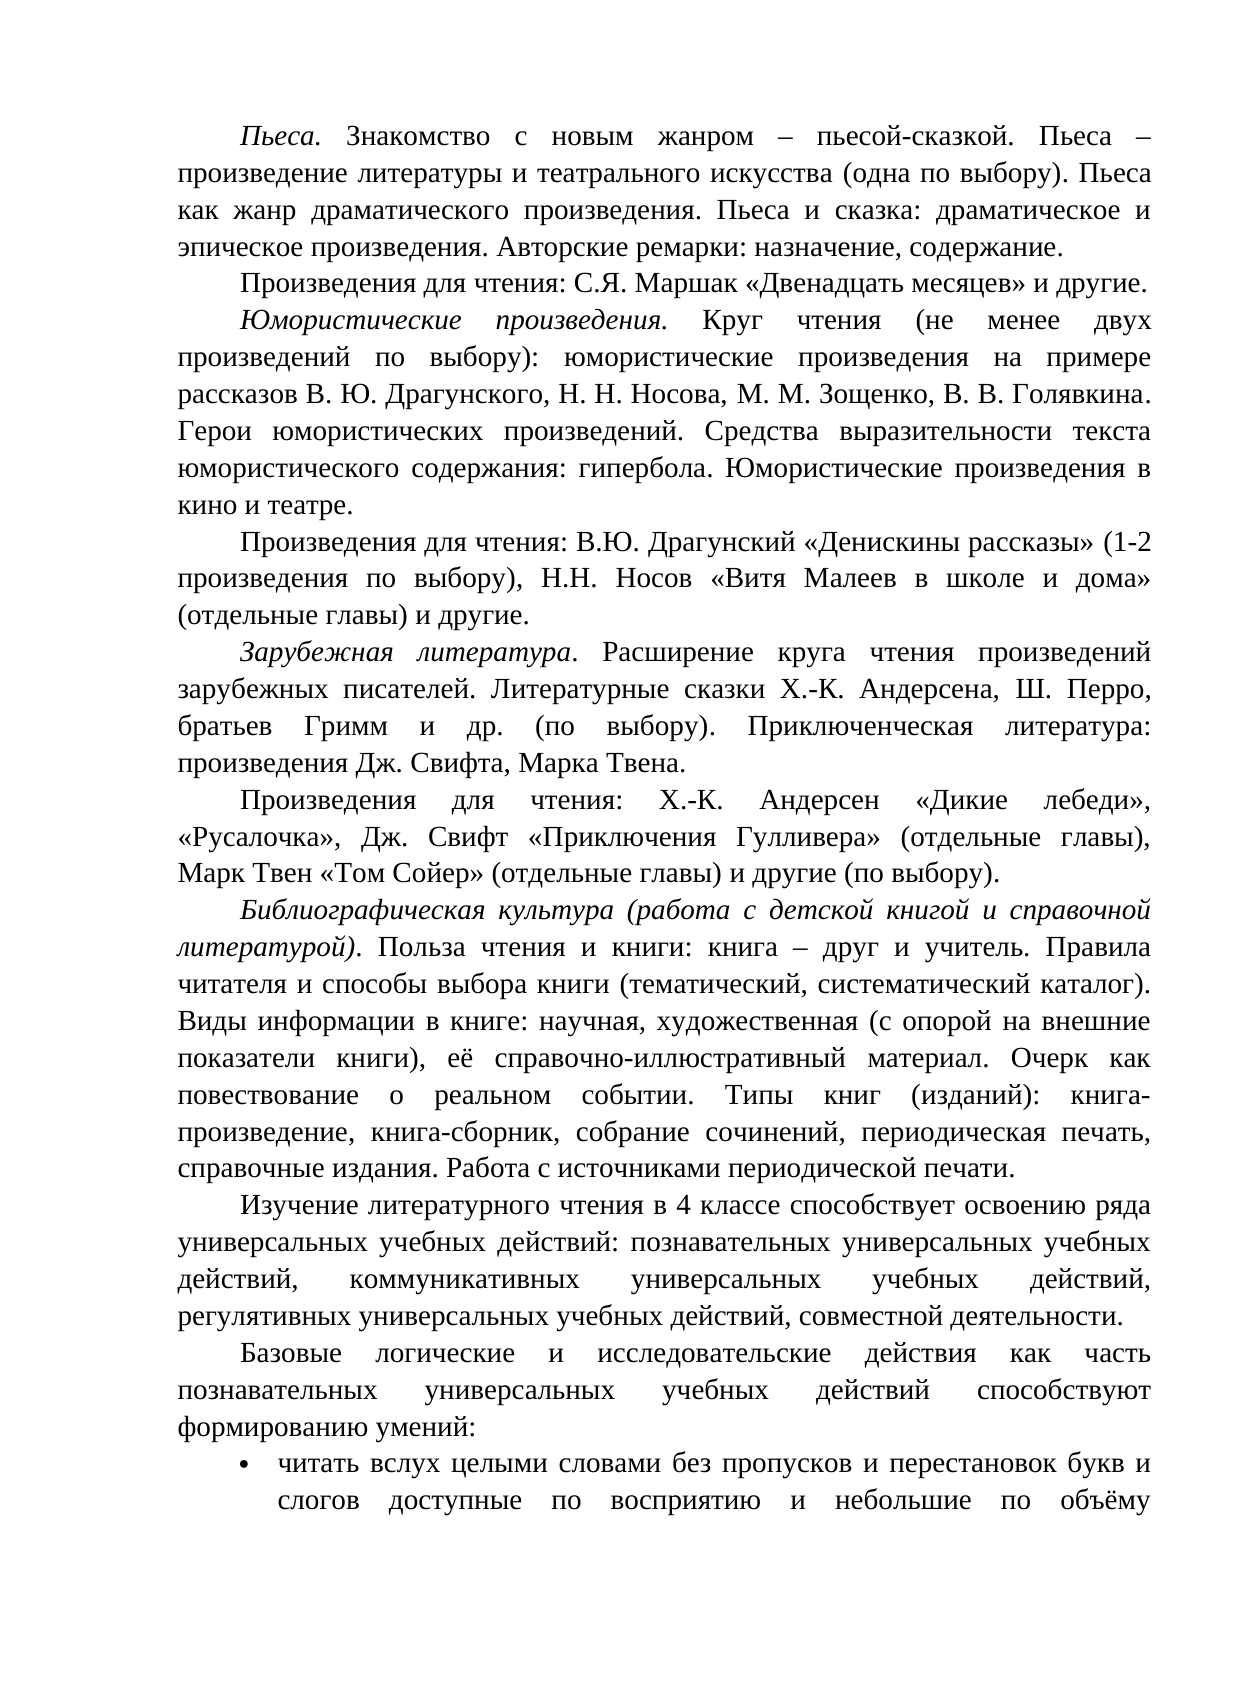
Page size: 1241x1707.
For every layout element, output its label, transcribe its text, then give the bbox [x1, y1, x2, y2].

text Изучение литературного чтения в 4 классе способствует освоению ряда универсальных учебных действий: познавательных универсальных учебных действий, коммуникативных универсальных учебных действий, регулятивных универсальных учебных действий, совместной деятельности. [177, 1187, 1152, 1332]
text Библиографическая культура (работа с детской книгой и справочной литературой). Польза чтения и книги: книга – друг и учитель. Правила читателя и способы выбора книги (тематический, систематический каталог). Виды информации в книге: научная, художественная (с опорой на внешние показатели книги), её справочно-иллюстративный материал. Очерк как повествование о реальном событии. Типы книг (изданий): книга-произведение, книга-сборник, собрание сочинений, периодическая печать, справочные издания. Работа с источниками периодической печати. [177, 892, 1152, 1184]
text Пьеса. Знакомство с новым жанром – пьесой-сказкой. Пьеса – произведение литературы и театрального искусства ‌(одна по выбору)‌. Пьеса как жанр драматического произведения. Пьеса и сказка: драматическое и эпическое произведения. Авторские ремарки: назначение, содержание. [177, 118, 1152, 262]
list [240, 1446, 1152, 1516]
text Произведения для чтения: С.Я. Маршак «Двенадцать месяцев» и другие. [177, 266, 1152, 299]
text Базовые логические и исследовательские действия как часть познавательных универсальных учебных действий способствуют формированию умений: [177, 1335, 1152, 1442]
text Произведения для чтения: В.Ю. Драгунский «Денискины рассказы» ‌(1-2 произведения по выбору)‌, Н.Н. Носов «Витя Малеев в школе и дома» (отдельные главы) ‌и другие‌. [177, 524, 1152, 631]
text Зарубежная литература. Расширение круга чтения произведений зарубежных писателей. Литературные сказки Х.-К. Андерсена, ‌Ш. Перро, братьев Гримм и др. (по выбору)‌. Приключенческая литература: произведения Дж. Свифта, Марка Твена. [177, 634, 1152, 778]
text Произведения для чтения: Х.-К. Андерсен «Дикие лебеди», «Русалочка», Дж. Свифт «Приключения Гулливера» (отдельные главы), Марк Твен «Том Сойер» (отдельные главы) ‌и другие (по выбору)‌. [177, 782, 1152, 889]
text Юмористические произведения. Круг чтения ‌(не менее двух произведений по выбору):‌ юмористические произведения на примере рассказов В. Ю. Драгунского, Н. Н. Носова, ‌М. М. Зощенко, В. В. Голявкина‌. Герои юмористических произведений. Средства выразительности текста юмористического содержания: гипербола. Юмористические произведения в кино и театре. [177, 302, 1152, 520]
